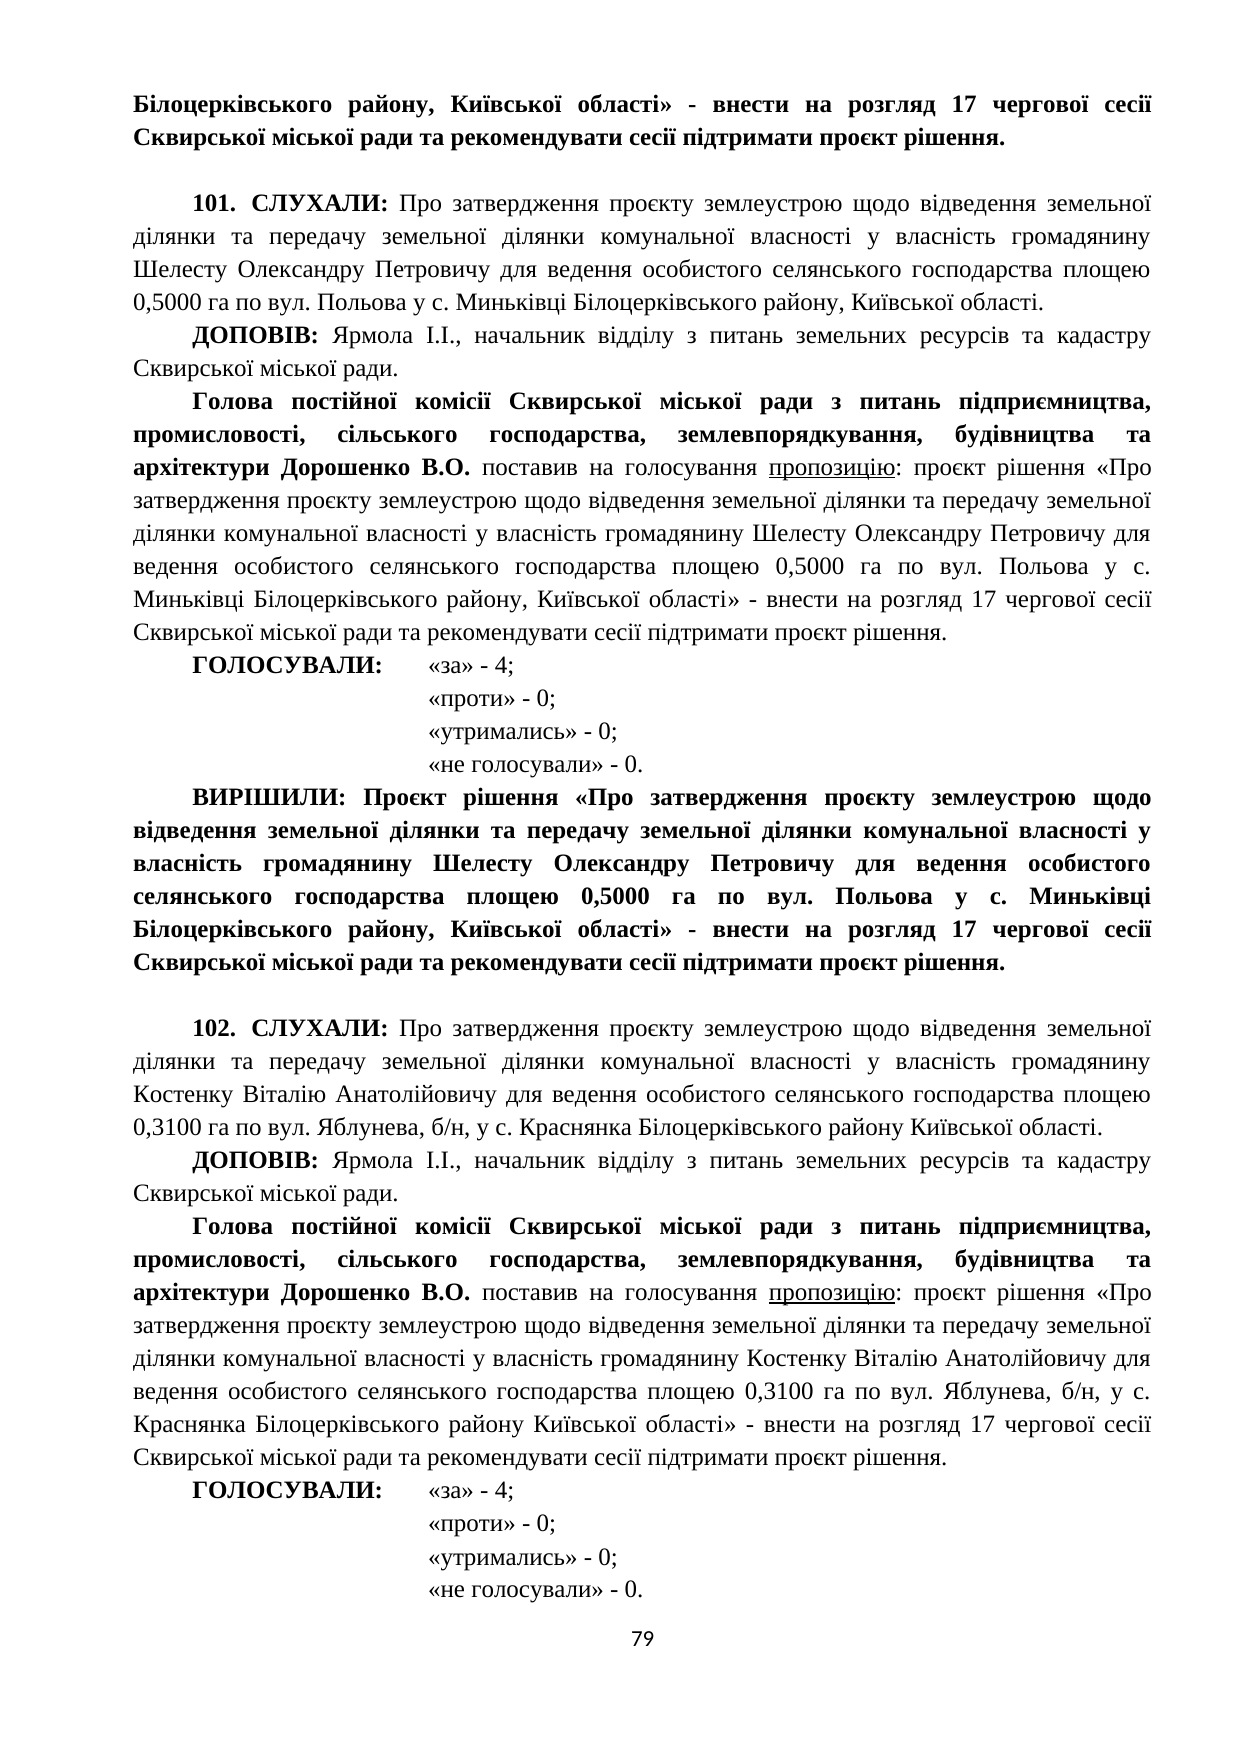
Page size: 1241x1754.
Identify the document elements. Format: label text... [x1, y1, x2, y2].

list ДОПОВІВ: Ярмола І.І., начальник відділу з питань земельних ресурсів та кадастру Сквирської міської ради. [133, 320, 1152, 382]
text «проти» - 0; [133, 1508, 1152, 1537]
list ГОЛОСУВАЛИ: «за» - 4; [133, 1476, 1152, 1504]
text «проти» - 0; [133, 683, 1152, 712]
text «утримались» - 0; [133, 1542, 1152, 1570]
list ДОПОВІВ: Ярмола І.І., начальник відділу з питань земельних ресурсів та кадастру Сквирської міської ради. [133, 1145, 1152, 1207]
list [133, 89, 1152, 150]
text «утримались» - 0; [133, 716, 1152, 745]
list ГОЛОСУВАЛИ: «за» - 4; [133, 650, 1152, 679]
text Голова постійної комісії Сквирської міської ради з питань підприємництва, промисловості, сільського господарства, землевпорядкування, будівництва та архітектури Дорошенко В.О. поставив на голосування пропозицію: проєкт рішення «Про затвердження проєкту землеустрою щодо відведення земельної ділянки та передачу земельної ділянки комунальної власності у власність громадянину Костенку Віталію Анатолійовичу для ведення особистого селянського господарства площею 0,3100 га по вул. Яблунева, б/н, у с. Краснянка Білоцерківського району Київської області» - внести на розгляд 17 чергової сесії Сквирської міської ради та рекомендувати сесії підтримати проєкт рішення. [133, 1211, 1152, 1471]
list ВИРІШИЛИ: Проєкт рішення «Про затвердження проєкту землеустрою щодо відведення земельної ділянки та передачу земельної ділянки комунальної власності у власність громадянину Шелесту Олександру Петровичу для ведення особистого селянського господарства площею 0,5000 га по вул. Польова у с. Миньківці Білоцерківського району, Київської області» - внести на розгляд 17 чергової сесії Сквирської міської ради та рекомендувати сесії підтримати проєкт рішення. [133, 782, 1152, 976]
text Голова постійної комісії Сквирської міської ради з питань підприємництва, промисловості, сільського господарства, землевпорядкування, будівництва та архітектури Дорошенко В.О. поставив на голосування пропозицію: проєкт рішення «Про затвердження проєкту землеустрою щодо відведення земельної ділянки та передачу земельної ділянки комунальної власності у власність громадянину Шелесту Олександру Петровичу для ведення особистого селянського господарства площею 0,5000 га по вул. Польова у с. Миньківці Білоцерківського району, Київської області» - внести на розгляд 17 чергової сесії Сквирської міської ради та рекомендувати сесії підтримати проєкт рішення. [133, 386, 1152, 646]
list СЛУХАЛИ: Про затвердження проєкту землеустрою щодо відведення земельної ділянки та передачу земельної ділянки комунальної власності у власність громадянину Шелесту Олександру Петровичу для ведення особистого селянського господарства площею 0,5000 га по вул. Польова у с. Миньківці Білоцерківського району, Київської області. [133, 188, 1152, 316]
text «не голосували» - 0. [133, 1574, 1152, 1603]
list СЛУХАЛИ: Про затвердження проєкту землеустрою щодо відведення земельної ділянки та передачу земельної ділянки комунальної власності у власність громадянину Костенку Віталію Анатолійовичу для ведення особистого селянського господарства площею 0,3100 га по вул. Яблунева, б/н, у с. Краснянка Білоцерківського району Київської області. [133, 1013, 1152, 1141]
text «не голосували» - 0. [133, 749, 1152, 778]
